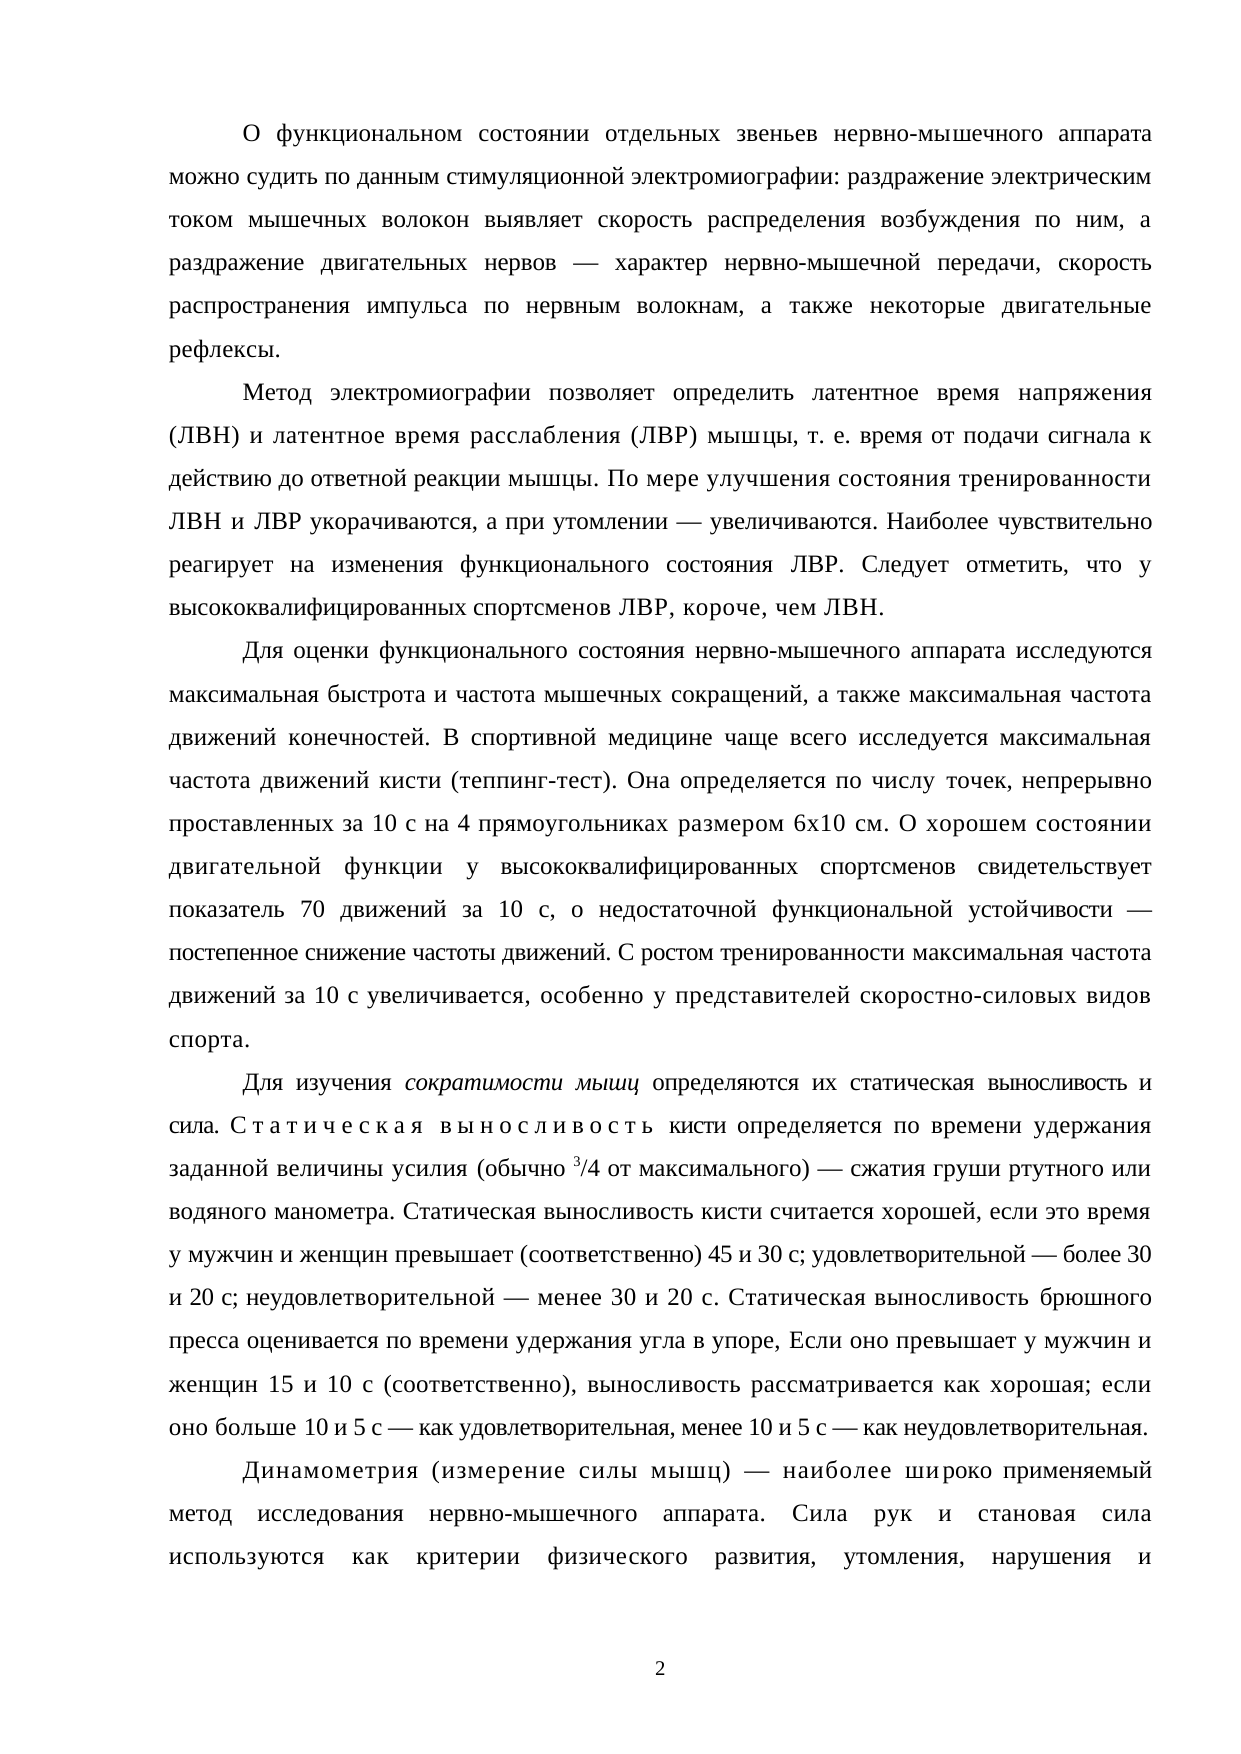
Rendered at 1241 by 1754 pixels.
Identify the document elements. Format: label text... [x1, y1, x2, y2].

text О функциональном состоянии отдельных звеньев нервно-мышечного аппарата можно судить по данным стимуляционной электромиографии: раздражение электрическим током мышечных волокон выявляет скорость распределения возбуждения по ним, а раздражение двигательных нервов — характер нервно-мышечной передачи, скорость распространения импульса по нервным волокнам, а также некоторые двигательные рефлексы. [169, 118, 1152, 362]
text Метод электромиографии позволяет определить латентное время напряжения (ЛВН) и латентное время расслабления (ЛВР) мышцы, т. е. время от подачи сигнала к действию до ответной реакции мышцы. По мере улучшения состояния тренированности ЛВН и ЛВР укорачиваются, а при утомлении — увеличиваются. Наиболее чувствительно реагирует на изменения функционального состояния ЛВР. Следует отметить, что у высококвалифицированных спортсменов ЛВР, короче, чем ЛВН. [169, 377, 1152, 621]
text Для изучения сократимости мышц определяются их статическая выносливость и сила. Статическая выносливость кисти определяется по времени удержания заданной величины усилия (обычно 3/4 от максимального) — сжатия груши ртутного или водяного манометра. Статическая выносливость кисти считается хорошей, если это время у мужчин и женщин превышает (соответственно) 45 и 30 с; удовлетворительной — более 30 и 20 с; неудовлетворительной — менее 30 и 20 с. Статическая выносливость брюшного пресса оценивается по времени удержания угла в упоре, Если оно превышает у мужчин и женщин 15 и 10 с (соответственно), выносливость рассматривается как хорошая; если оно больше 10 и 5 с — как удовлетворительная, менее 10 и 5 с — как неудовлетворительная. [169, 1067, 1152, 1441]
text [169, 1455, 1152, 1570]
text Для оценки функционального состояния нервно-мышечного аппарата исследуются максимальная быстрота и частота мышечных сокращений, а также максимальная частота движений конечностей. В спортивной медицине чаще всего исследуется максимальная частота движений кисти (теппинг-тест). Она определяется по числу точек, непрерывно проставленных за 10 с на 4 прямоугольниках размером 6х10 см. О хорошем состоянии двигательной функции у высококвалифицированных спортсменов свидетельствует показатель 70 движений за 10 с, о недостаточной функциональной устойчивости — постепенное снижение частоты движений. С ростом тренированности максимальная частота движений за 10 с увеличивается, особенно у представителей скоростно-силовых видов спорта. [169, 636, 1152, 1052]
